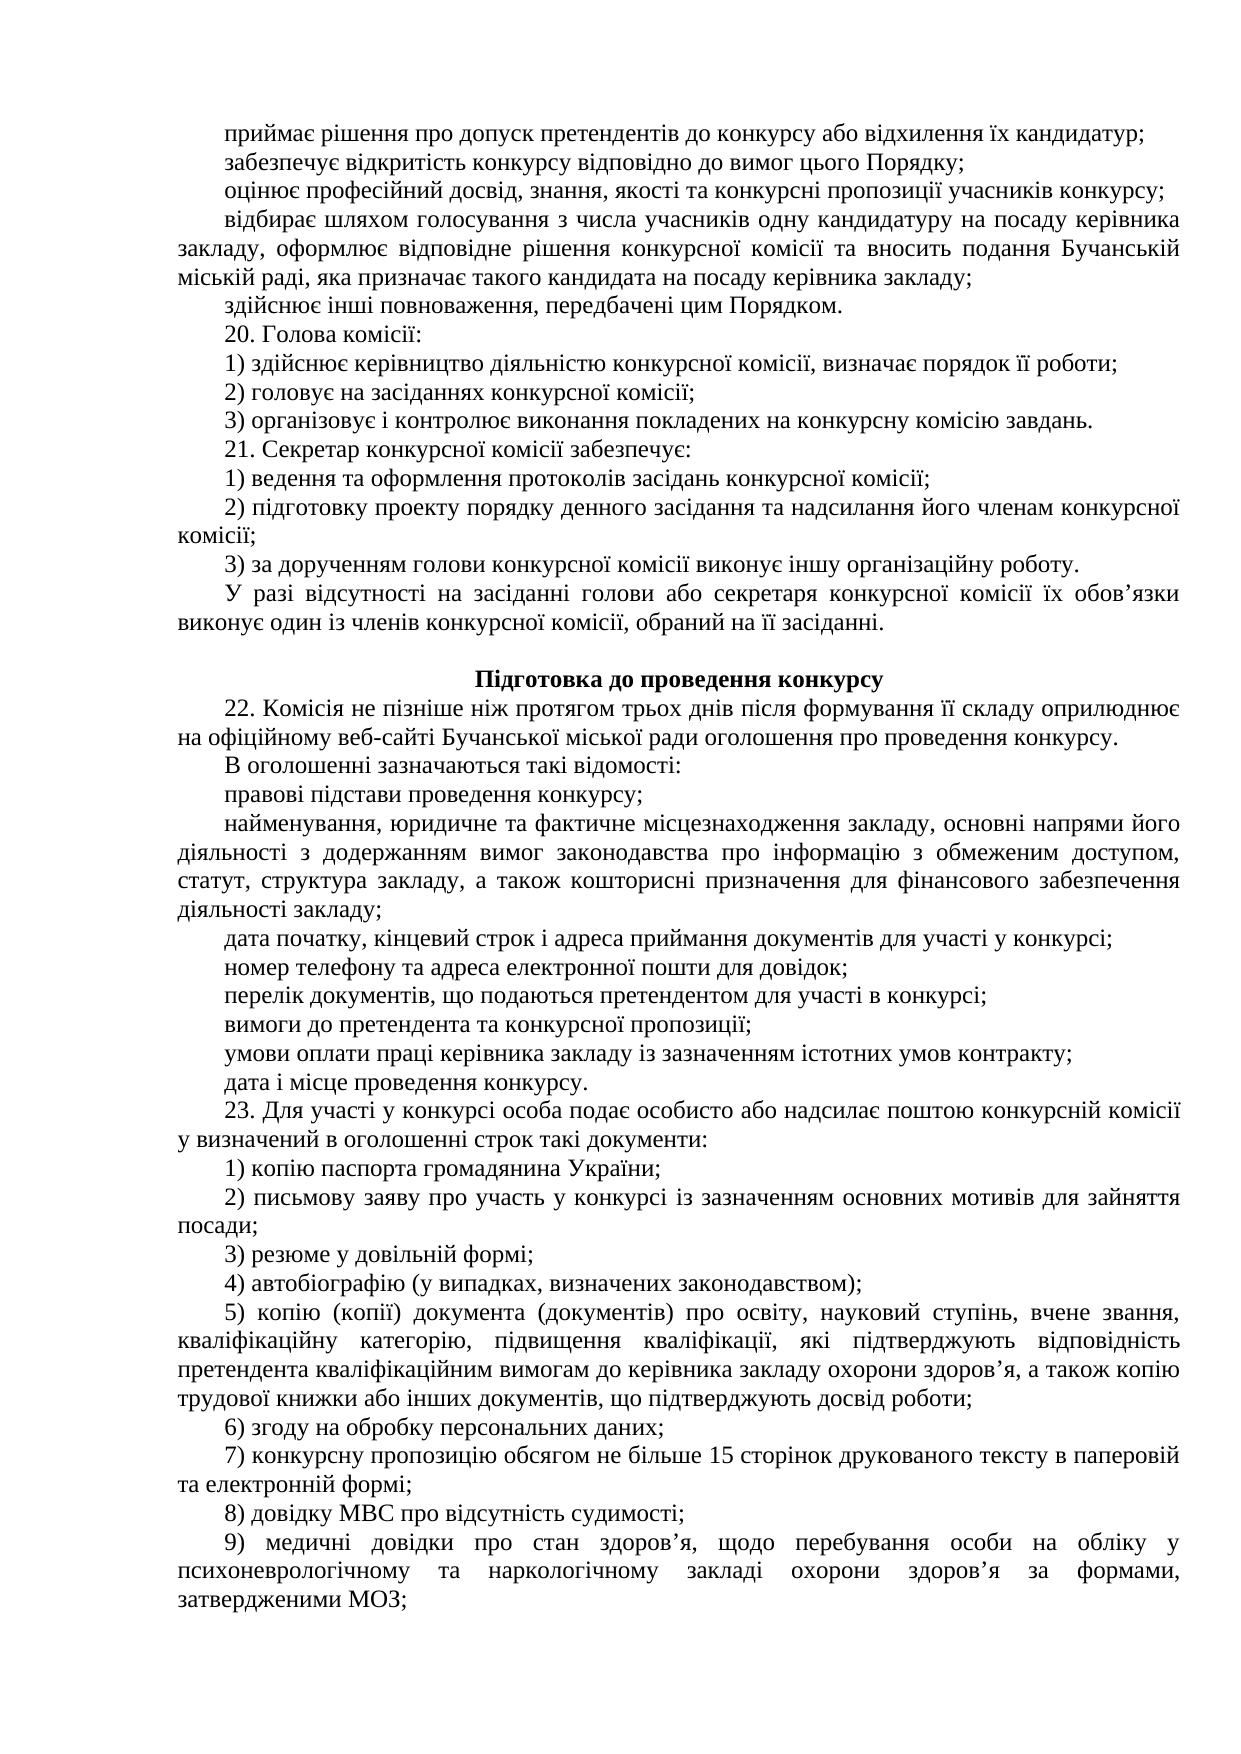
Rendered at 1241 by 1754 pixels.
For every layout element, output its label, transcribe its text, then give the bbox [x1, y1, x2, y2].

text оцінює професійний досвід, знання, якості та конкурсні пропозиції учасників конкурсу; [177, 176, 1181, 204]
text вимоги до претендента та конкурсної пропозиції; [177, 1009, 1181, 1038]
text 2) підготовку проекту порядку денного засідання та надсилання його членам конкурсної комісії; [177, 492, 1181, 549]
text 8) довідку МВС про відсутність судимості; [177, 1498, 1181, 1527]
text 1) копію паспорта громадянина України; [177, 1153, 1181, 1182]
text 1) здійснює керівництво діяльністю конкурсної комісії, визначає порядок її роботи; [177, 348, 1181, 377]
text 21. Секретар конкурсної комісії забезпечує: [177, 434, 1181, 463]
text 9) медичні довідки про стан здоров’я, щодо перебування особи на обліку у психоневрологічному та наркологічному закладі охорони здоров’я за формами, затвердженими МОЗ; [177, 1527, 1181, 1613]
text 1) ведення та оформлення протоколів засідань конкурсної комісії; [177, 463, 1181, 492]
text 3) організовує і контролює виконання покладених на конкурсну комісію завдань. [177, 406, 1181, 434]
text забезпечує відкритість конкурсу відповідно до вимог цього Порядку; [177, 147, 1181, 176]
text перелік документів, що подаються претендентом для участі в конкурсі; [177, 981, 1181, 1009]
text умови оплати праці керівника закладу із зазначенням істотних умов контракту; [177, 1038, 1181, 1067]
text 7) конкурсну пропозицію обсягом не більше 15 сторінок друкованого тексту в паперовій та електронній формі; [177, 1441, 1181, 1498]
text 20. Голова комісії: [177, 319, 1181, 348]
text 4) автобіографію (у випадках, визначених законодавством); [177, 1268, 1181, 1297]
text правові підстави проведення конкурсу; [177, 779, 1181, 808]
text 2) письмову заяву про участь у конкурсі із зазначенням основних мотивів для зайняття посади; [177, 1182, 1181, 1239]
text 2) головує на засіданнях конкурсної комісії; [177, 377, 1181, 406]
text Підготовка до проведення конкурсу [224, 664, 1134, 693]
text найменування, юридичне та фактичне місцезнаходження закладу, основні напрями його діяльності з додержанням вимог законодавства про інформацію з обмеженим доступом, статут, структура закладу, а також кошторисні призначення для фінансового забезпечення діяльності закладу; [177, 808, 1181, 923]
text відбирає шляхом голосування з числа учасників одну кандидатуру на посаду керівника закладу, оформлює відповідне рішення конкурсної комісії та вносить подання Бучанській міській раді, яка призначає такого кандидата на посаду керівника закладу; [177, 204, 1181, 291]
text 22. Комісія не пізніше ніж протягом трьох днів після формування її складу оприлюднює на офіційному веб-сайті Бучанської міської ради оголошення про проведення конкурсу. [177, 693, 1181, 751]
text 6) згоду на обробку персональних даних; [177, 1412, 1181, 1441]
text дата початку, кінцевий строк і адреса приймання документів для участі у конкурсі; [177, 923, 1181, 952]
text 3) резюме у довільній формі; [177, 1239, 1181, 1268]
text 5) копію (копії) документа (документів) про освіту, науковий ступінь, вчене звання, кваліфікаційну категорію, підвищення кваліфікації, які підтверджують відповідність претендента кваліфікаційним вимогам до керівника закладу охорони здоров’я, а також копію трудової книжки або інших документів, що підтверджують досвід роботи; [177, 1297, 1181, 1412]
text В оголошенні зазначаються такі відомості: [177, 751, 1181, 779]
text здійснює інші повноваження, передбачені цим Порядком. [177, 291, 1181, 319]
text 23. Для участі у конкурсі особа подає особисто або надсилає поштою конкурсній комісії у визначений в оголошенні строк такі документи: [177, 1096, 1181, 1153]
text дата і місце проведення конкурсу. [177, 1067, 1181, 1096]
text номер телефону та адреса електронної пошти для довідок; [177, 952, 1181, 981]
text У разі відсутності на засіданні голови або секретаря конкурсної комісії їх обов’язки виконує один із членів конкурсної комісії, обраний на її засіданні. [177, 578, 1181, 636]
text 3) за дорученням голови конкурсної комісії виконує іншу організаційну роботу. [177, 549, 1181, 578]
text приймає рішення про допуск претендентів до конкурсу або відхилення їх кандидатур; [177, 118, 1181, 147]
